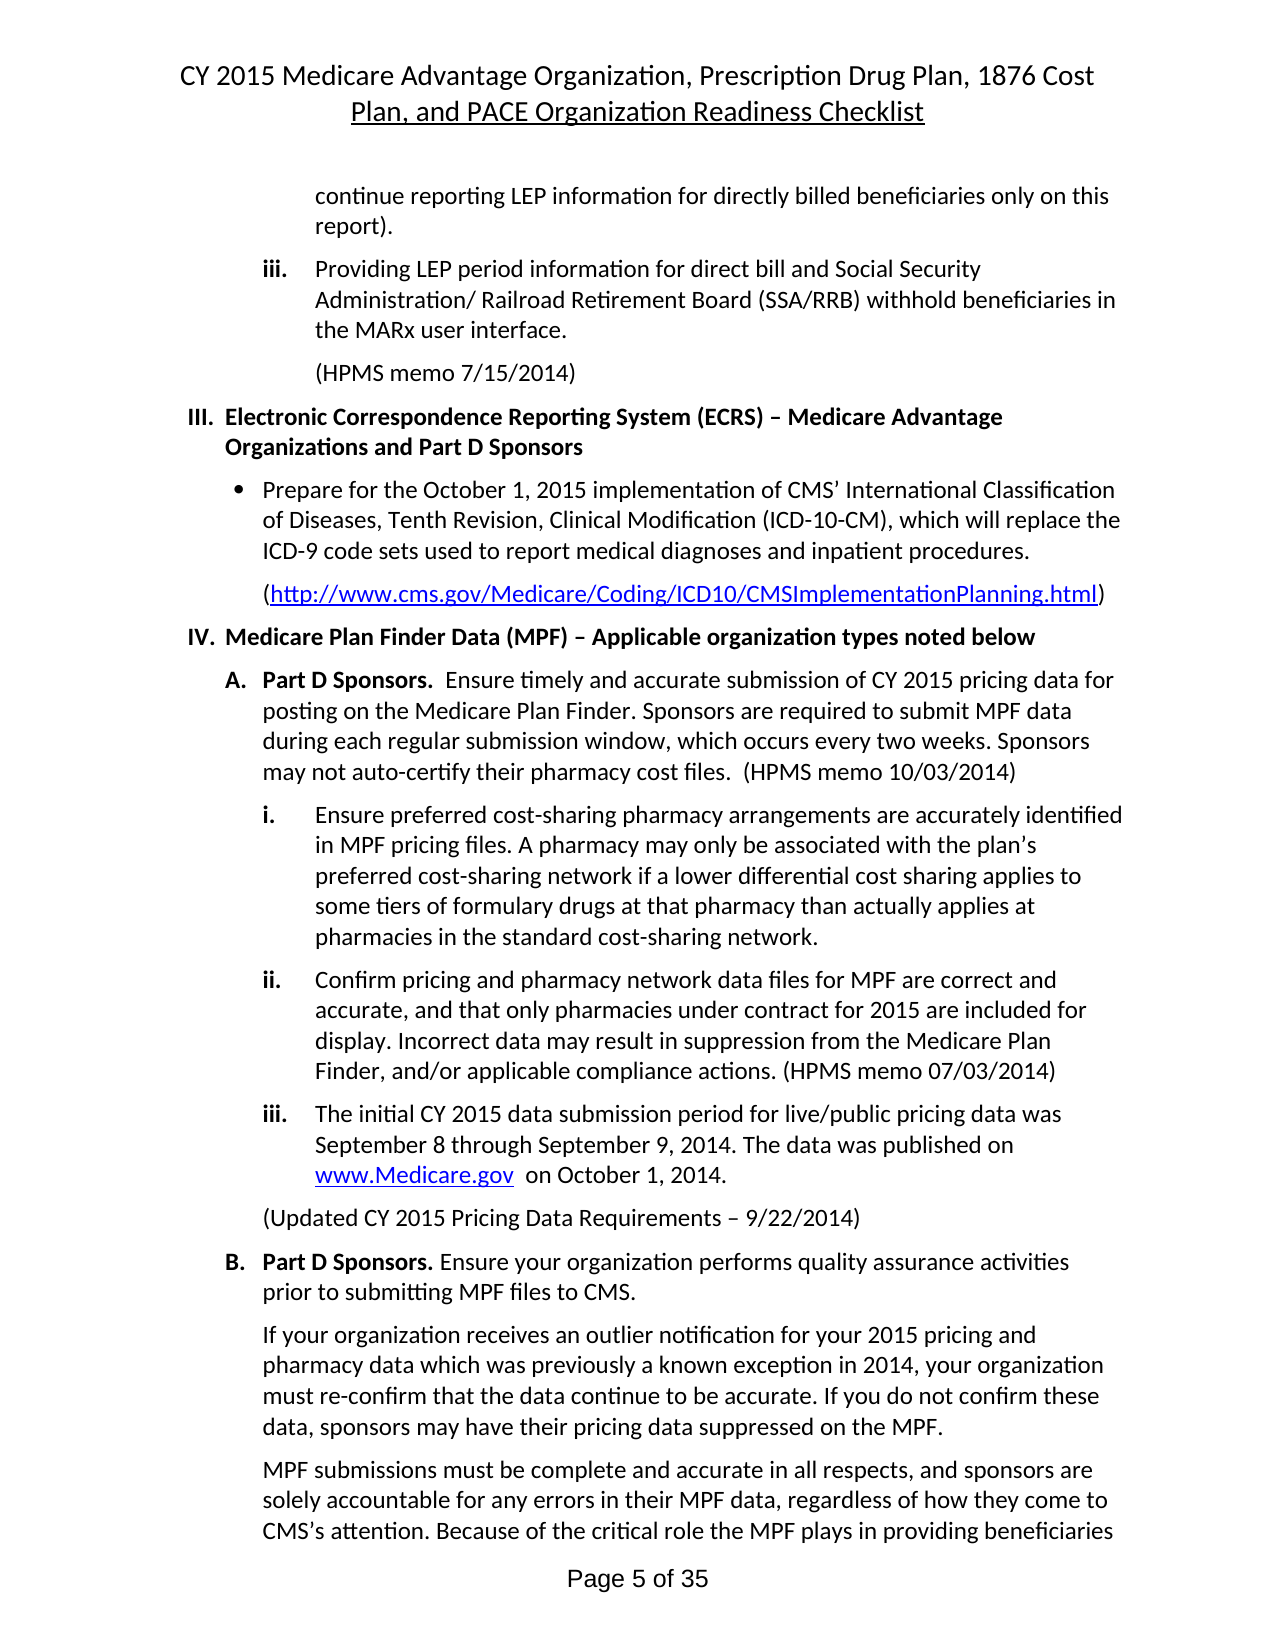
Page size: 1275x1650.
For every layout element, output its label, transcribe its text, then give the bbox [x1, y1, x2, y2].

list (http://www.cms.gov/Medicare/Coding/ICD10/CMSImplementationPlanning.html) [262, 578, 1125, 609]
list Ensure preferred cost-sharing pharmacy arrangements are accurately identified in MPF pricing files. A pharmacy may only be associated with the plan’s preferred cost-sharing network if a lower differential cost sharing applies to some tiers of formulary drugs at that pharmacy than actually applies at pharmacies in the standard cost-sharing network. [262, 799, 1125, 951]
list (HPMS memo 7/15/2014) [315, 358, 1125, 388]
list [262, 1454, 1125, 1545]
text Part D Sponsors. Ensure timely and accurate submission of CY 2015 pricing data for posting on the Medicare Plan Finder. Sponsors are required to submit MPF data during each regular submission window, which occurs every two weeks. Sponsors may not auto-certify their pharmacy cost files. (HPMS memo 10/03/2014) [225, 664, 1125, 786]
text Electronic Correspondence Reporting System (ECRS) – Medicare Advantage Organizations and Part D Sponsors [187, 401, 1125, 462]
list Confirm pricing and pharmacy network data files for MPF are correct and accurate, and that only pharmacies under contract for 2015 are included for display. Incorrect data may result in suppression from the Medicare Plan Finder, and/or applicable compliance actions. (HPMS memo 07/03/2014) [262, 964, 1125, 1086]
list Prepare for the October 1, 2015 implementation of CMS’ International Classification of Diseases, Tenth Revision, Clinical Modification (ICD-10-CM), which will replace the ICD-9 code sets used to report medical diagnoses and inpatient procedures. [234, 474, 1125, 566]
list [262, 180, 1125, 241]
list Providing LEP period information for direct bill and Social Security Administration/ Railroad Retirement Board (SSA/RRB) withhold beneficiaries in the MARx user interface. [262, 253, 1125, 345]
list The initial CY 2015 data submission period for live/public pricing data was September 8 through September 9, 2014. The data was published on www.Medicare.gov on October 1, 2014. [262, 1098, 1125, 1190]
text Part D Sponsors. Ensure your organization performs quality assurance activities prior to submitting MPF files to CMS. [225, 1246, 1125, 1307]
list If your organization receives an outlier notification for your 2015 pricing and pharmacy data which was previously a known exception in 2014, your organization must re-confirm that the data continue to be accurate. If you do not confirm these data, sponsors may have their pricing data suppressed on the MPF. [262, 1319, 1125, 1441]
text Medicare Plan Finder Data (MPF) – Applicable organization types noted below [187, 621, 1125, 652]
list (Updated CY 2015 Pricing Data Requirements – 9/22/2014) [262, 1203, 1125, 1233]
